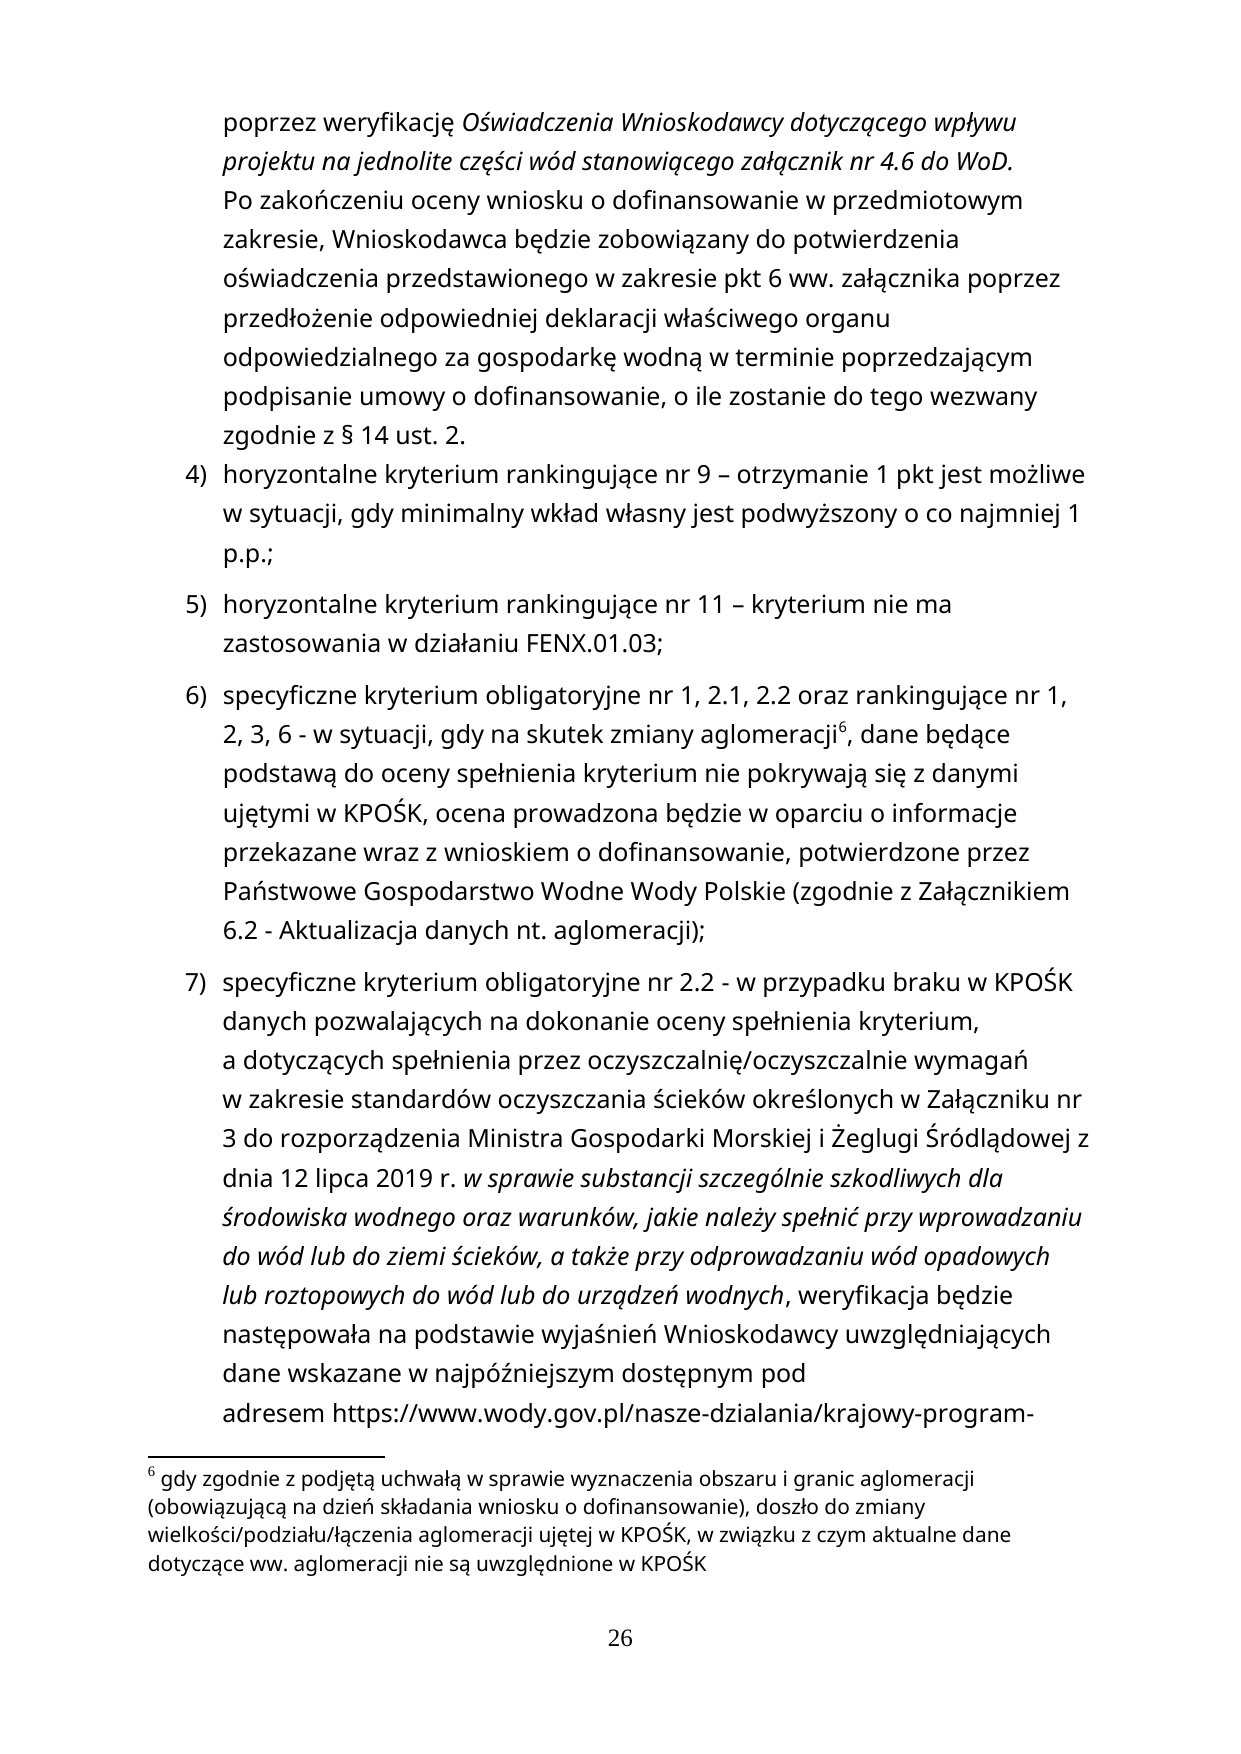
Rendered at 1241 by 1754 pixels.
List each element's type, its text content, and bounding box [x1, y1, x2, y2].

list horyzontalne kryterium rankingujące nr 9 – otrzymanie 1 pkt jest możliwe w sytuacji, gdy minimalny wkład własny jest podwyższony o co najmniej 1 p.p.; [185, 457, 1092, 569]
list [185, 104, 1092, 178]
list Po zakończeniu oceny wniosku o dofinansowanie w przedmiotowym zakresie, Wnioskodawca będzie zobowiązany do potwierdzenia oświadczenia przedstawionego w zakresie pkt 6 ww. załącznika poprzez przedłożenie odpowiedniej deklaracji właściwego organu odpowiedzialnego za gospodarkę wodną w terminie poprzedzającym podpisanie umowy o dofinansowanie, o ile zostanie do tego wezwany zgodnie z § 14 ust. 2. [223, 183, 1092, 452]
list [184, 964, 1092, 1429]
list horyzontalne kryterium rankingujące nr 11 – kryterium nie ma zastosowania w działaniu FENX.01.03; [185, 587, 1092, 660]
list specyficzne kryterium obligatoryjne nr 1, 2.1, 2.2 oraz rankingujące nr 1, 2, 3, 6 - w sytuacji, gdy na skutek zmiany aglomeracji, dane będące podstawą do oceny spełnienia kryterium nie pokrywają się z danymi ujętymi w KPOŚK, ocena prowadzona będzie w oparciu o informacje przekazane wraz z wnioskiem o dofinansowanie, potwierdzone przez Państwowe Gospodarstwo Wodne Wody Polskie (zgodnie z Załącznikiem 6.2 - Aktualizacja danych nt. aglomeracji); [185, 678, 1092, 947]
